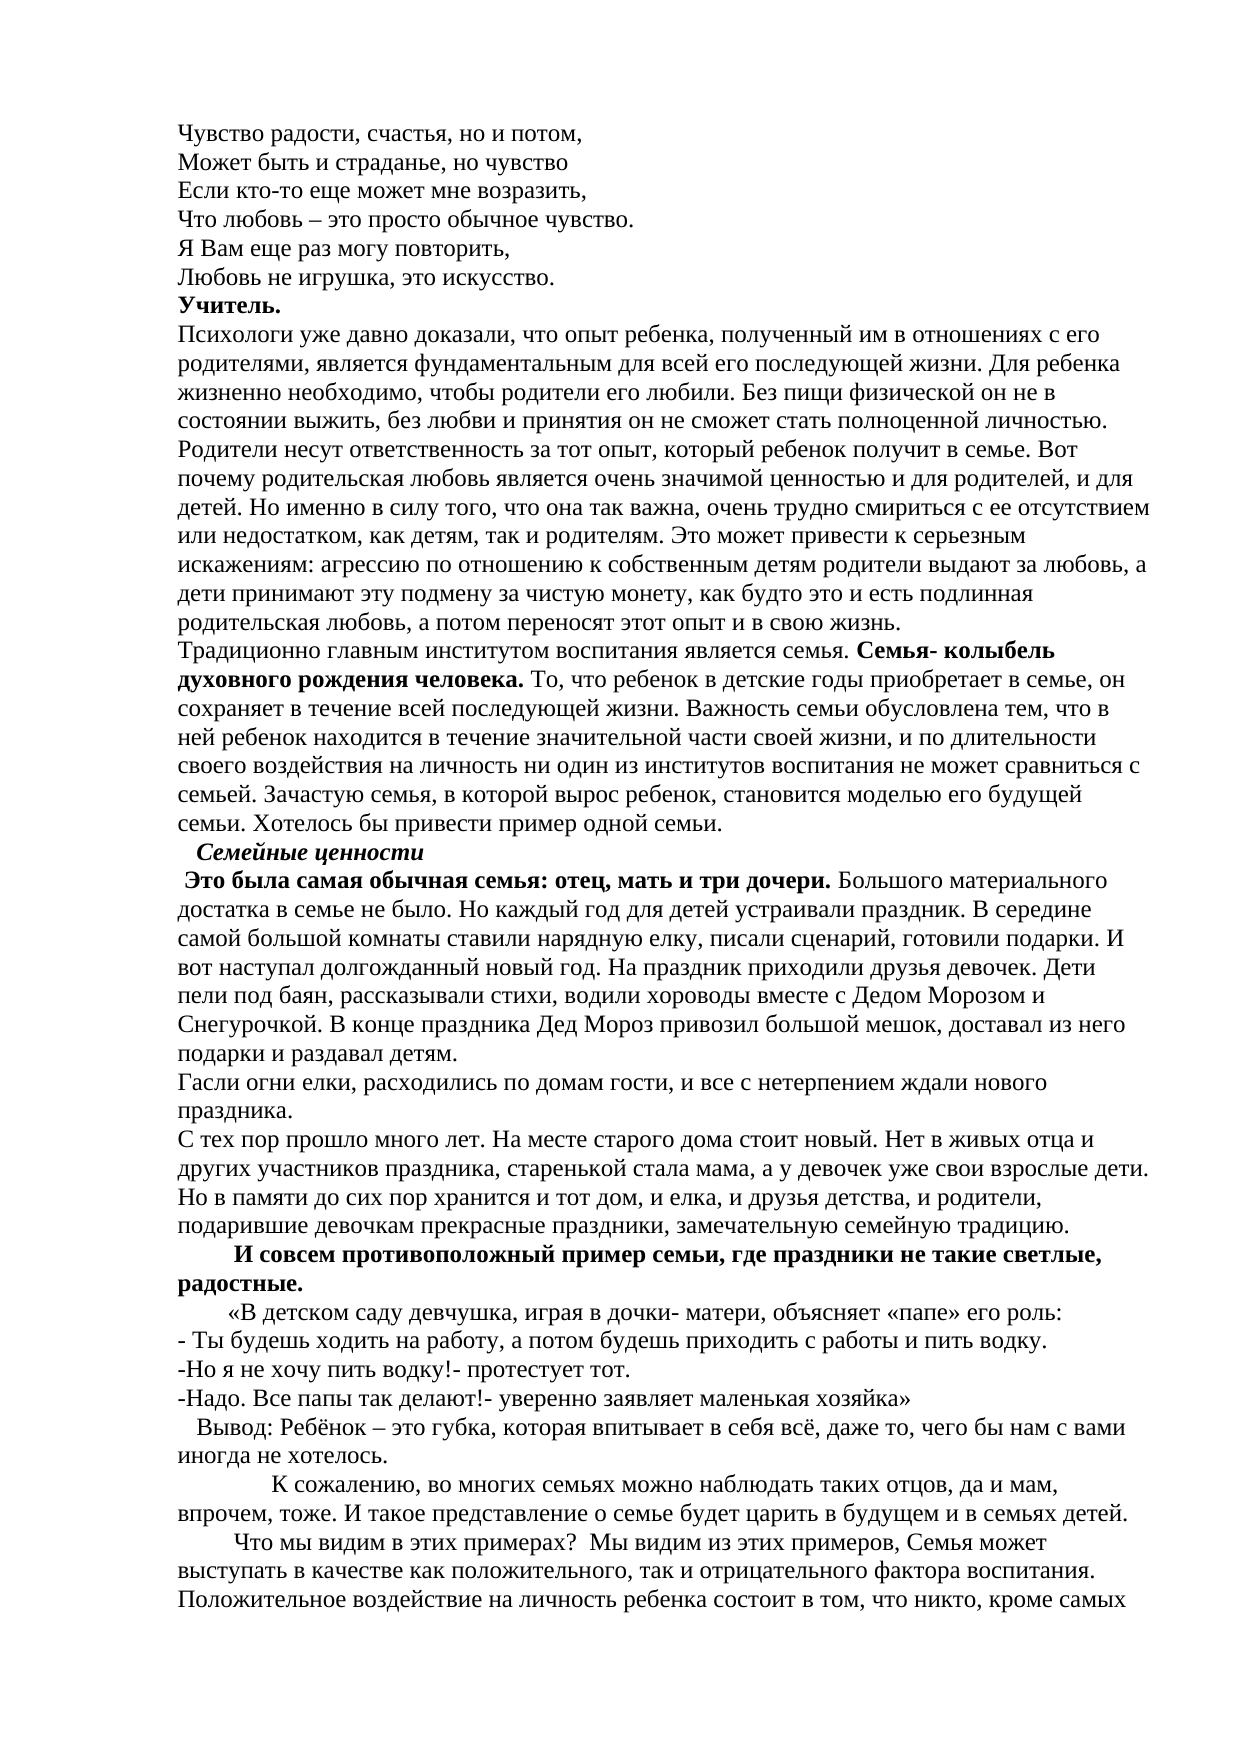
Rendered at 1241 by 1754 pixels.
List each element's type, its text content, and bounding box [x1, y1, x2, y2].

text -Но я не хочу пить водку!- протестует тот. [177, 1354, 1152, 1383]
text Если кто-то еще может мне возразить, Что любовь – это просто обычное чувство. Я Вам еще раз могу повторить, Любовь не игрушка, это искусство. [177, 176, 1152, 291]
text Семейные ценности [177, 837, 1152, 866]
text С тех пор прошло много лет. На месте старого дома стоит новый. Нет в живых отца и других участников праздника, старенькой стала мама, а у девочек уже свои взрослые дети. Но в памяти до сих пор хранится и тот дом, и елка, и друзья детства, и родители, подарившие девочкам прекрасные праздники, замечательную семейную традицию. [177, 1124, 1152, 1239]
text Психологи уже давно доказали, что опыт ребенка, полученный им в отношениях с его родителями, является фундаментальным для всей его последующей жизни. Для ребенка жизненно необходимо, чтобы родители его любили. Без пищи физической он не в состоянии выжить, без любви и принятия он не сможет стать полноценной личностью. Родители несут ответственность за тот опыт, который ребенок получит в семье. Вот почему родительская любовь является очень значимой ценностью и для родителей, и для детей. Но именно в силу того, что она так важна, очень трудно смириться с ее отсутствием или недостатком, как детям, так и родителям. Это может привести к серьезным искажениям: агрессию по отношению к собственным детям родители выдают за любовь, а дети принимают эту подмену за чистую монету, как будто это и есть подлинная родительская любовь, а потом переносят этот опыт и в свою жизнь. [177, 319, 1152, 636]
text И совсем противоположный пример семьи, где праздники не такие светлые, радостные. [177, 1239, 1152, 1297]
text Вывод: Ребёнок – это губка, которая впитывает в себя всё, даже то, чего бы нам с вами иногда не хотелось. [177, 1412, 1152, 1469]
text -Надо. Все папы так делают!- уверенно заявляет маленькая хозяйка» [177, 1383, 1152, 1412]
text Это была самая обычная семья: отец, мать и три дочери. Большого материального достатка в семье не было. Но каждый год для детей устраивали праздник. В середине самой большой комнаты ставили нарядную елку, писали сценарий, готовили подарки. И вот наступал долгожданный новый год. На праздник приходили друзья девочек. Дети пели под баян, рассказывали стихи, водили хороводы вместе с Дедом Морозом и Снегурочкой. В конце праздника Дед Мороз привозил большой мешок, доставал из него подарки и раздавал детям. [177, 866, 1152, 1067]
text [177, 118, 1152, 176]
text «В детском саду девчушка, играя в дочки- матери, объясняет «папе» его роль: [177, 1297, 1152, 1326]
text К сожалению, во многих семьях можно наблюдать таких отцов, да и мам, впрочем, тоже. И такое представление о семье будет царить в будущем и в семьях детей. [177, 1469, 1152, 1527]
text Учитель. [177, 291, 1152, 319]
text Гасли огни елки, расходились по домам гости, и все с нетерпением ждали нового праздника. [177, 1067, 1152, 1124]
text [177, 1527, 1152, 1613]
text - Ты будешь ходить на работу, а потом будешь приходить с работы и пить водку. [177, 1326, 1152, 1354]
text Традиционно главным институтом воспитания является семья. Семья- колыбель духовного рождения человека. То, что ребенок в детские годы приобретает в семье, он сохраняет в течение всей последующей жизни. Важность семьи обусловлена тем, что в ней ребенок находится в течение значительной части своей жизни, и по длительности своего воздействия на личность ни один из институтов воспитания не может сравниться с семьей. Зачастую семья, в которой вырос ребенок, становится моделью его будущей семьи. Хотелось бы привести пример одной семьи. [177, 636, 1152, 837]
